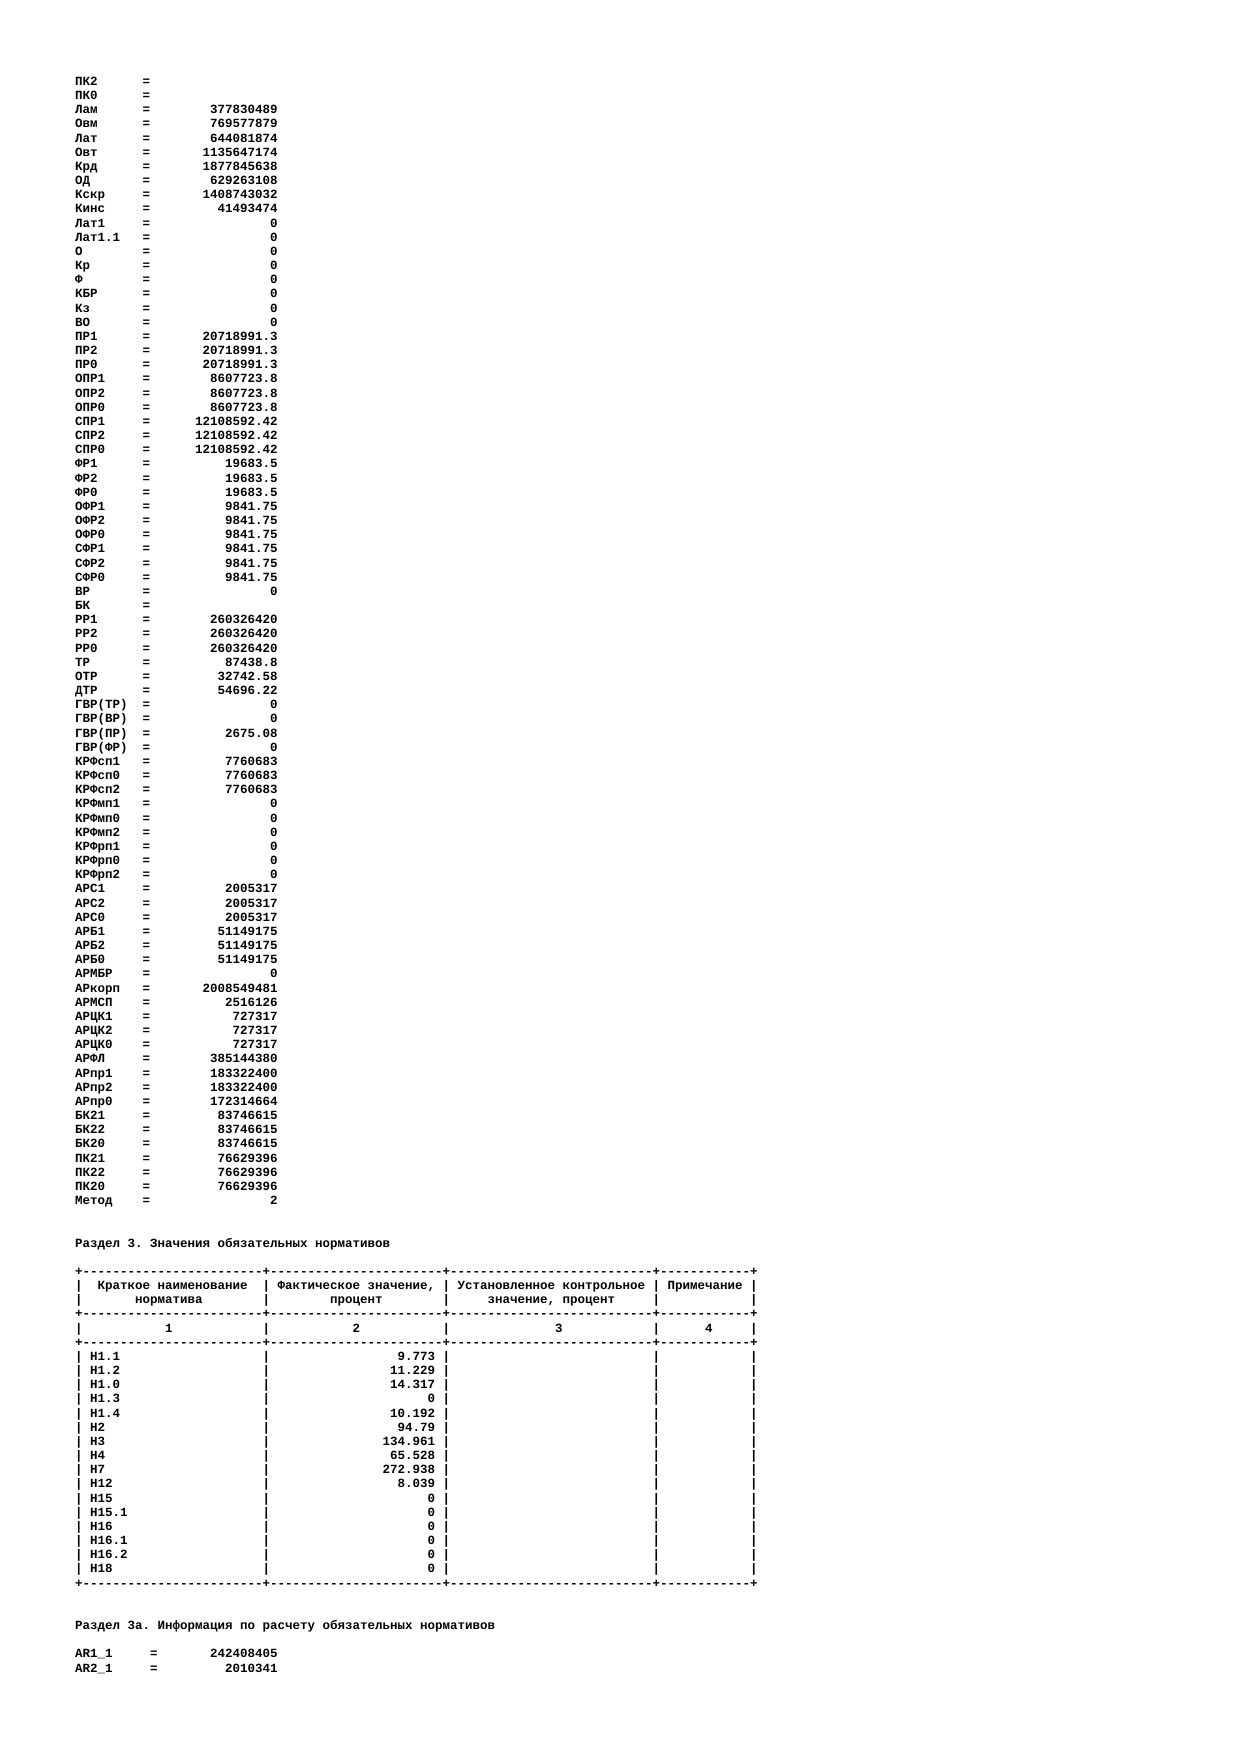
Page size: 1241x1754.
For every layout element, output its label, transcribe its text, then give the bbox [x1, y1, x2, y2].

text ПР0 = 20718991.3 [75, 358, 1165, 372]
text Ф = 0 [75, 273, 1165, 287]
text | H15.1 | 0 | | | [75, 1506, 1165, 1520]
text АРМСП = 2516126 [75, 996, 1165, 1010]
text | Н18 | 0 | | | [75, 1562, 1165, 1577]
text АРкорп = 2008549481 [75, 982, 1165, 996]
text +------------------------+-----------------------+---------------------------+------------+ [75, 1577, 1165, 1591]
text СПР0 = 12108592.42 [75, 443, 1165, 457]
text | Н7 | 272.938 | | | [75, 1463, 1165, 1477]
text Метод = 2 [75, 1194, 1165, 1208]
text | Н1.1 | 9.773 | | | [75, 1350, 1165, 1364]
text | Н12 | 8.039 | | | [75, 1477, 1165, 1492]
text СФР2 = 9841.75 [75, 557, 1165, 571]
text Лат = 644081874 [75, 132, 1165, 146]
text КРФмп0 = 0 [75, 812, 1165, 826]
text +------------------------+-----------------------+---------------------------+------------+ [75, 1336, 1165, 1350]
text | Н4 | 65.528 | | | [75, 1449, 1165, 1463]
text ПК21 = 76629396 [75, 1152, 1165, 1166]
text АРБ0 = 51149175 [75, 953, 1165, 967]
text Лат1.1 = 0 [75, 231, 1165, 245]
text ФР1 = 19683.5 [75, 457, 1165, 472]
text ВО = 0 [75, 316, 1165, 330]
text | Н2 | 94.79 | | | [75, 1421, 1165, 1435]
text КРФсп2 = 7760683 [75, 783, 1165, 797]
text ОПР0 = 8607723.8 [75, 401, 1165, 415]
text | Н1.4 | 10.192 | | | [75, 1407, 1165, 1421]
text | Н16.2 | 0 | | | [75, 1548, 1165, 1562]
text АРС0 = 2005317 [75, 911, 1165, 925]
text АРБ2 = 51149175 [75, 939, 1165, 953]
text | Н1.2 | 11.229 | | | [75, 1364, 1165, 1378]
text ГВР(ФР) = 0 [75, 741, 1165, 755]
text Крд = 1877845638 [75, 160, 1165, 174]
text Овт = 1135647174 [75, 146, 1165, 160]
text ПК20 = 76629396 [75, 1180, 1165, 1194]
text АРЦК0 = 727317 [75, 1038, 1165, 1052]
text КРФрп2 = 0 [75, 868, 1165, 882]
text РР0 = 260326420 [75, 642, 1165, 656]
text Кскр = 1408743032 [75, 188, 1165, 202]
text +------------------------+-----------------------+---------------------------+------------+ [75, 1265, 1165, 1279]
text | Н16 | 0 | | | [75, 1520, 1165, 1534]
text +------------------------+-----------------------+---------------------------+------------+ [75, 1307, 1165, 1322]
text СФР1 = 9841.75 [75, 542, 1165, 557]
text ДТР = 54696.22 [75, 684, 1165, 698]
text | Н3 | 134.961 | | | [75, 1435, 1165, 1449]
text ТР = 87438.8 [75, 656, 1165, 670]
text | Н1.0 | 14.317 | | | [75, 1378, 1165, 1392]
text КРФсп0 = 7760683 [75, 769, 1165, 783]
text БК21 = 83746615 [75, 1109, 1165, 1123]
text АРМБР = 0 [75, 967, 1165, 982]
text СПР2 = 12108592.42 [75, 429, 1165, 443]
text АРС1 = 2005317 [75, 882, 1165, 897]
text Кз = 0 [75, 302, 1165, 316]
text | Краткое наименование | Фактическое значение, | Установленное контрольное | Примечание | [75, 1279, 1165, 1293]
text РР2 = 260326420 [75, 627, 1165, 642]
text КРФрп0 = 0 [75, 854, 1165, 868]
text ОД = 629263108 [75, 174, 1165, 188]
text ОПР1 = 8607723.8 [75, 372, 1165, 387]
text ПР1 = 20718991.3 [75, 330, 1165, 344]
text Кр = 0 [75, 259, 1165, 273]
text О = 0 [75, 245, 1165, 259]
text ОФР0 = 9841.75 [75, 528, 1165, 542]
text Раздел 3а. Информация по расчету обязательных нормативов [75, 1619, 1165, 1633]
text ОФР2 = 9841.75 [75, 514, 1165, 528]
text АРЦК2 = 727317 [75, 1024, 1165, 1038]
text БК20 = 83746615 [75, 1137, 1165, 1152]
text АРБ1 = 51149175 [75, 925, 1165, 939]
text ПК0 = [75, 89, 1165, 103]
text ПК2 = [75, 75, 1165, 89]
text ГВР(ТР) = 0 [75, 698, 1165, 712]
text ПК22 = 76629396 [75, 1166, 1165, 1180]
text ОТР = 32742.58 [75, 670, 1165, 684]
text АРпр1 = 183322400 [75, 1067, 1165, 1081]
text КРФмп1 = 0 [75, 797, 1165, 812]
text РР1 = 260326420 [75, 613, 1165, 627]
text БК = [75, 599, 1165, 613]
text Лат1 = 0 [75, 217, 1165, 231]
text АРЦК1 = 727317 [75, 1010, 1165, 1024]
text КБР = 0 [75, 287, 1165, 302]
text АРпр0 = 172314664 [75, 1095, 1165, 1109]
text ПР2 = 20718991.3 [75, 344, 1165, 358]
text ФР2 = 19683.5 [75, 472, 1165, 486]
text | Н15 | 0 | | | [75, 1492, 1165, 1506]
text ГВР(ПР) = 2675.08 [75, 727, 1165, 741]
text | Н1.3 | 0 | | | [75, 1392, 1165, 1407]
text Лам = 377830489 [75, 103, 1165, 117]
text | 1 | 2 | 3 | 4 | [75, 1322, 1165, 1336]
text АРпр2 = 183322400 [75, 1081, 1165, 1095]
text Овм = 769577879 [75, 117, 1165, 132]
text АРС2 = 2005317 [75, 897, 1165, 911]
text | норматива | процент | значение, процент | | [75, 1293, 1165, 1307]
text ФР0 = 19683.5 [75, 486, 1165, 500]
text СФР0 = 9841.75 [75, 571, 1165, 585]
text ОПР2 = 8607723.8 [75, 387, 1165, 401]
text AR2_1 = 2010341 [75, 1662, 1165, 1676]
text АРФЛ = 385144380 [75, 1052, 1165, 1067]
text ГВР(ВР) = 0 [75, 712, 1165, 727]
text БК22 = 83746615 [75, 1123, 1165, 1137]
text ОФР1 = 9841.75 [75, 500, 1165, 514]
text Кинс = 41493474 [75, 202, 1165, 217]
text КРФмп2 = 0 [75, 826, 1165, 840]
text КРФсп1 = 7760683 [75, 755, 1165, 769]
text СПР1 = 12108592.42 [75, 415, 1165, 429]
text AR1_1 = 242408405 [75, 1647, 1165, 1662]
text КРФрп1 = 0 [75, 840, 1165, 854]
text | Н16.1 | 0 | | | [75, 1534, 1165, 1548]
text ВР = 0 [75, 585, 1165, 599]
text Раздел 3. Значения обязательных нормативов [75, 1237, 1165, 1251]
